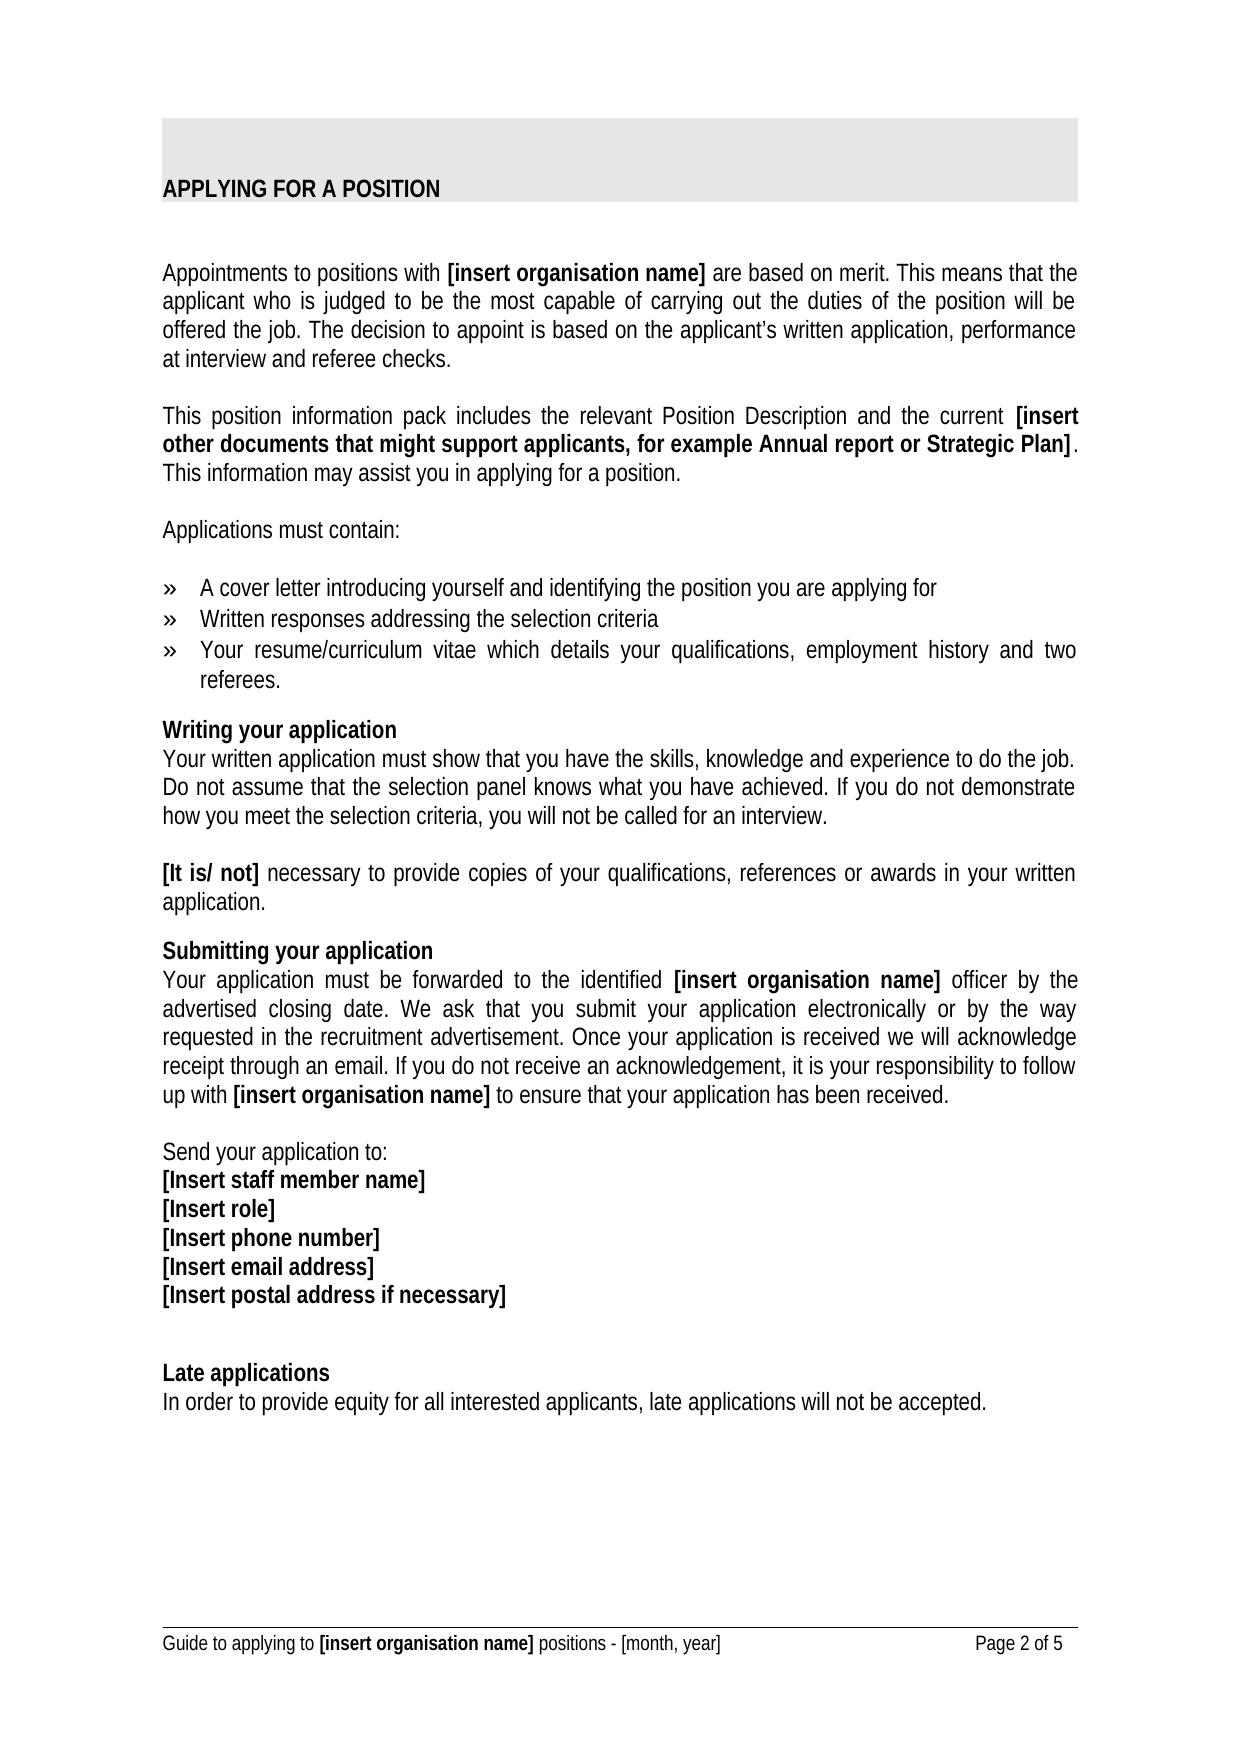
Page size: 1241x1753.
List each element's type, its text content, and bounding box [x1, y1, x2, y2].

list Your resume/curriculum vitae which details your qualifications, employment history and two referees. [162, 634, 1078, 694]
subtitle APPLYING FOR A POSITION [162, 173, 1078, 202]
subtitle Submitting your application [162, 936, 1078, 965]
text Your application must be forwarded to the identified [insert organisation name] officer by the advertised closing date. We ask that you submit your application electronically or by the way requested in the recruitment advertisement. Once your application is received we will acknowledge receipt through an email. If you do not receive an acknowledgement, it is your responsibility to follow up with [insert organisation name] to ensure that your application has been received. [162, 965, 1078, 1108]
text In order to provide equity for all interested applicants, late applications will not be accepted. [162, 1387, 1078, 1416]
subtitle Late applications [162, 1358, 1078, 1387]
text Appointments to positions with [insert organisation name] are based on merit. This means that the applicant who is judged to be the most capable of carrying out the duties of the position will be offered the job. The decision to appoint is based on the applicant’s written application, performance at interview and referee checks. [162, 258, 1078, 372]
text Your written application must show that you have the skills, knowledge and experience to do the job. Do not assume that the selection panel knows what you have achieved. If you do not demonstrate how you meet the selection criteria, you will not be called for an interview. [162, 744, 1078, 829]
text [It is/ not] necessary to provide copies of your qualifications, references or awards in your written application. [162, 858, 1078, 916]
text [Insert staff member name] [162, 1166, 1078, 1194]
text [Insert email address] [162, 1251, 1078, 1280]
text Send your application to: [162, 1137, 1078, 1166]
list A cover letter introducing yourself and identifying the position you are applying for [162, 573, 1078, 604]
text [Insert role] [162, 1194, 1078, 1223]
list Written responses addressing the selection criteria [162, 604, 1078, 634]
text This position information pack includes the relevant Position Description and the current [insert other documents that might support applicants, for example Annual report or Strategic Plan]. This information may assist you in applying for a position. [162, 401, 1078, 487]
text Applications must contain: [162, 515, 1078, 544]
text [Insert postal address if necessary] [162, 1280, 1078, 1309]
text [Insert phone number] [162, 1223, 1078, 1251]
subtitle Writing your application [162, 715, 1078, 744]
